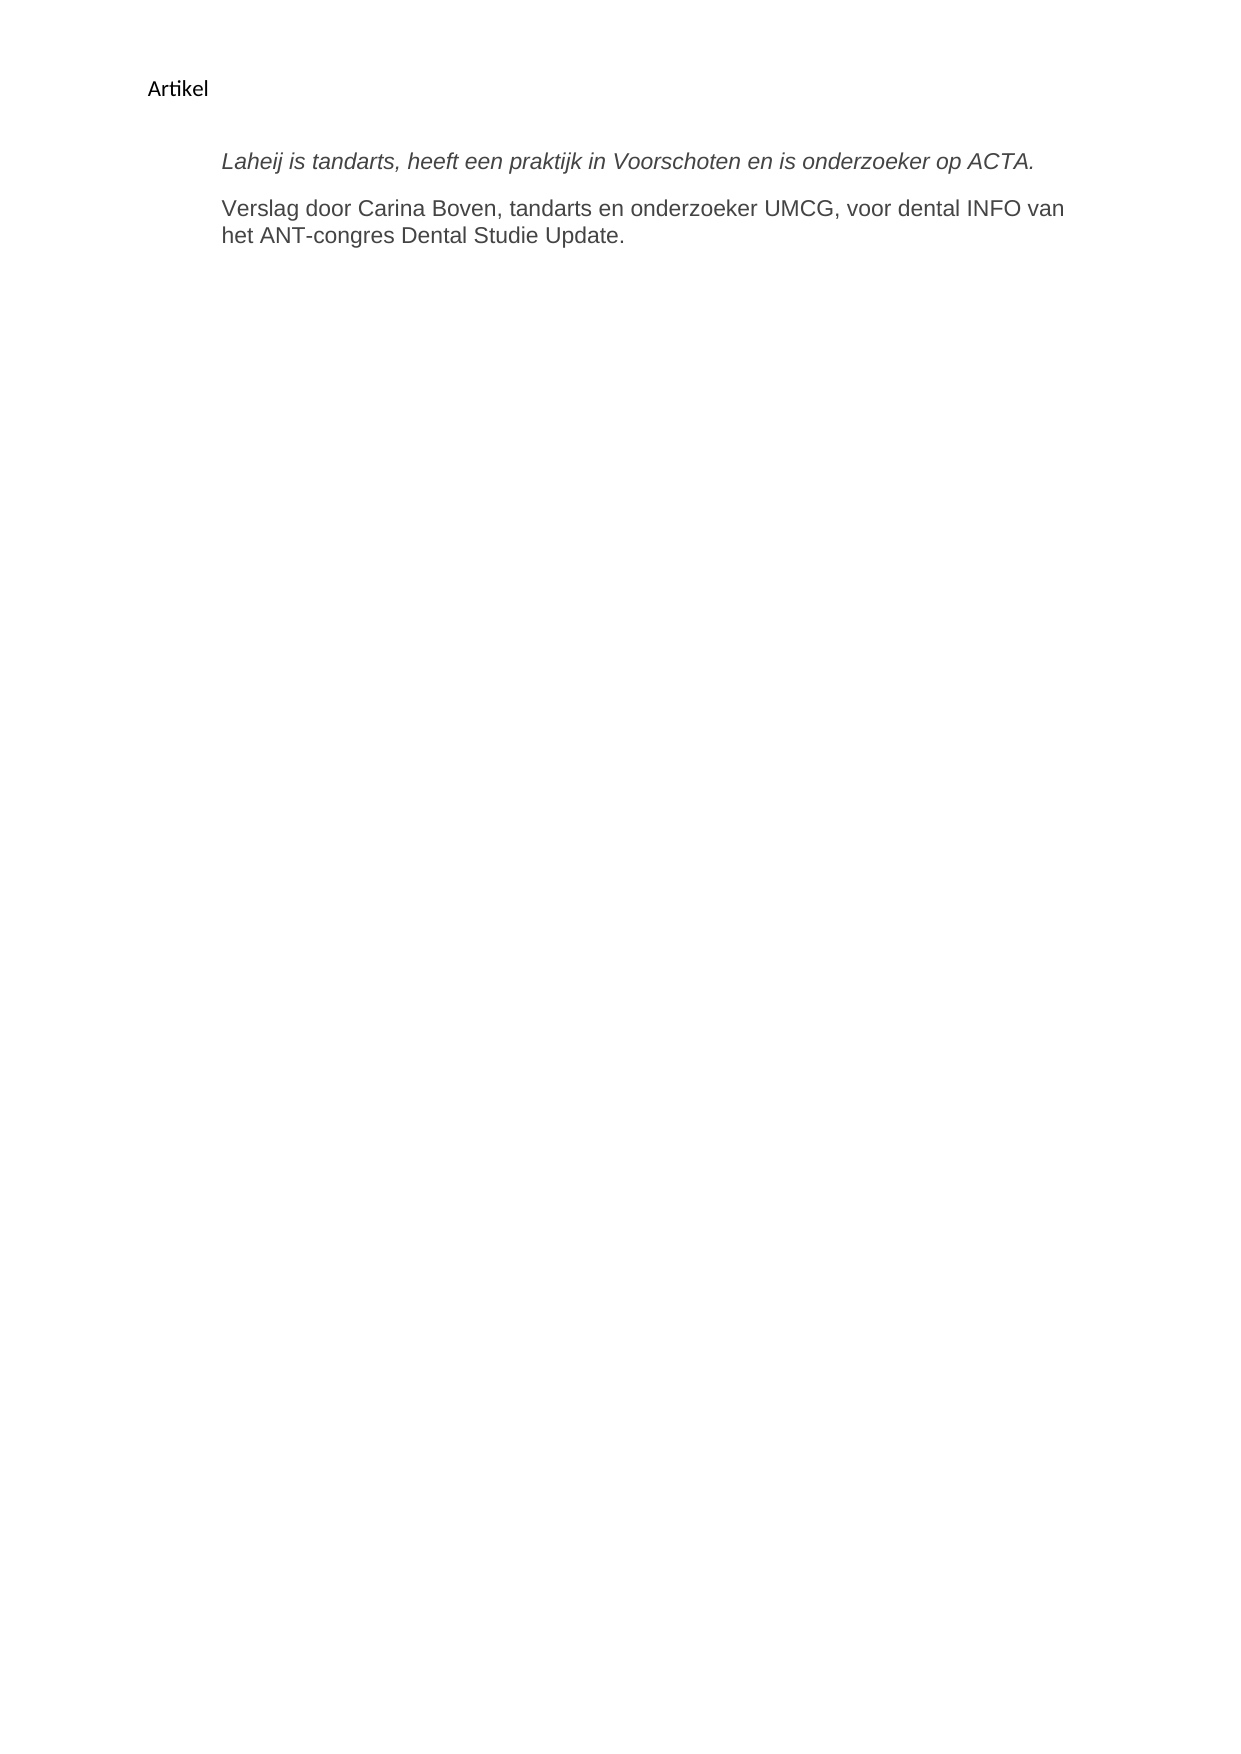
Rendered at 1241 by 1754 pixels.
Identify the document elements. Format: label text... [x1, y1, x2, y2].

text Laheij is tandarts, heeft een praktijk in Voorschoten en is onderzoeker op ACTA. [221, 148, 1093, 174]
text Verslag door Carina Boven, tandarts en onderzoeker UMCG, voor dental INFO van het ANT-congres Dental Studie Update. [221, 195, 1093, 248]
